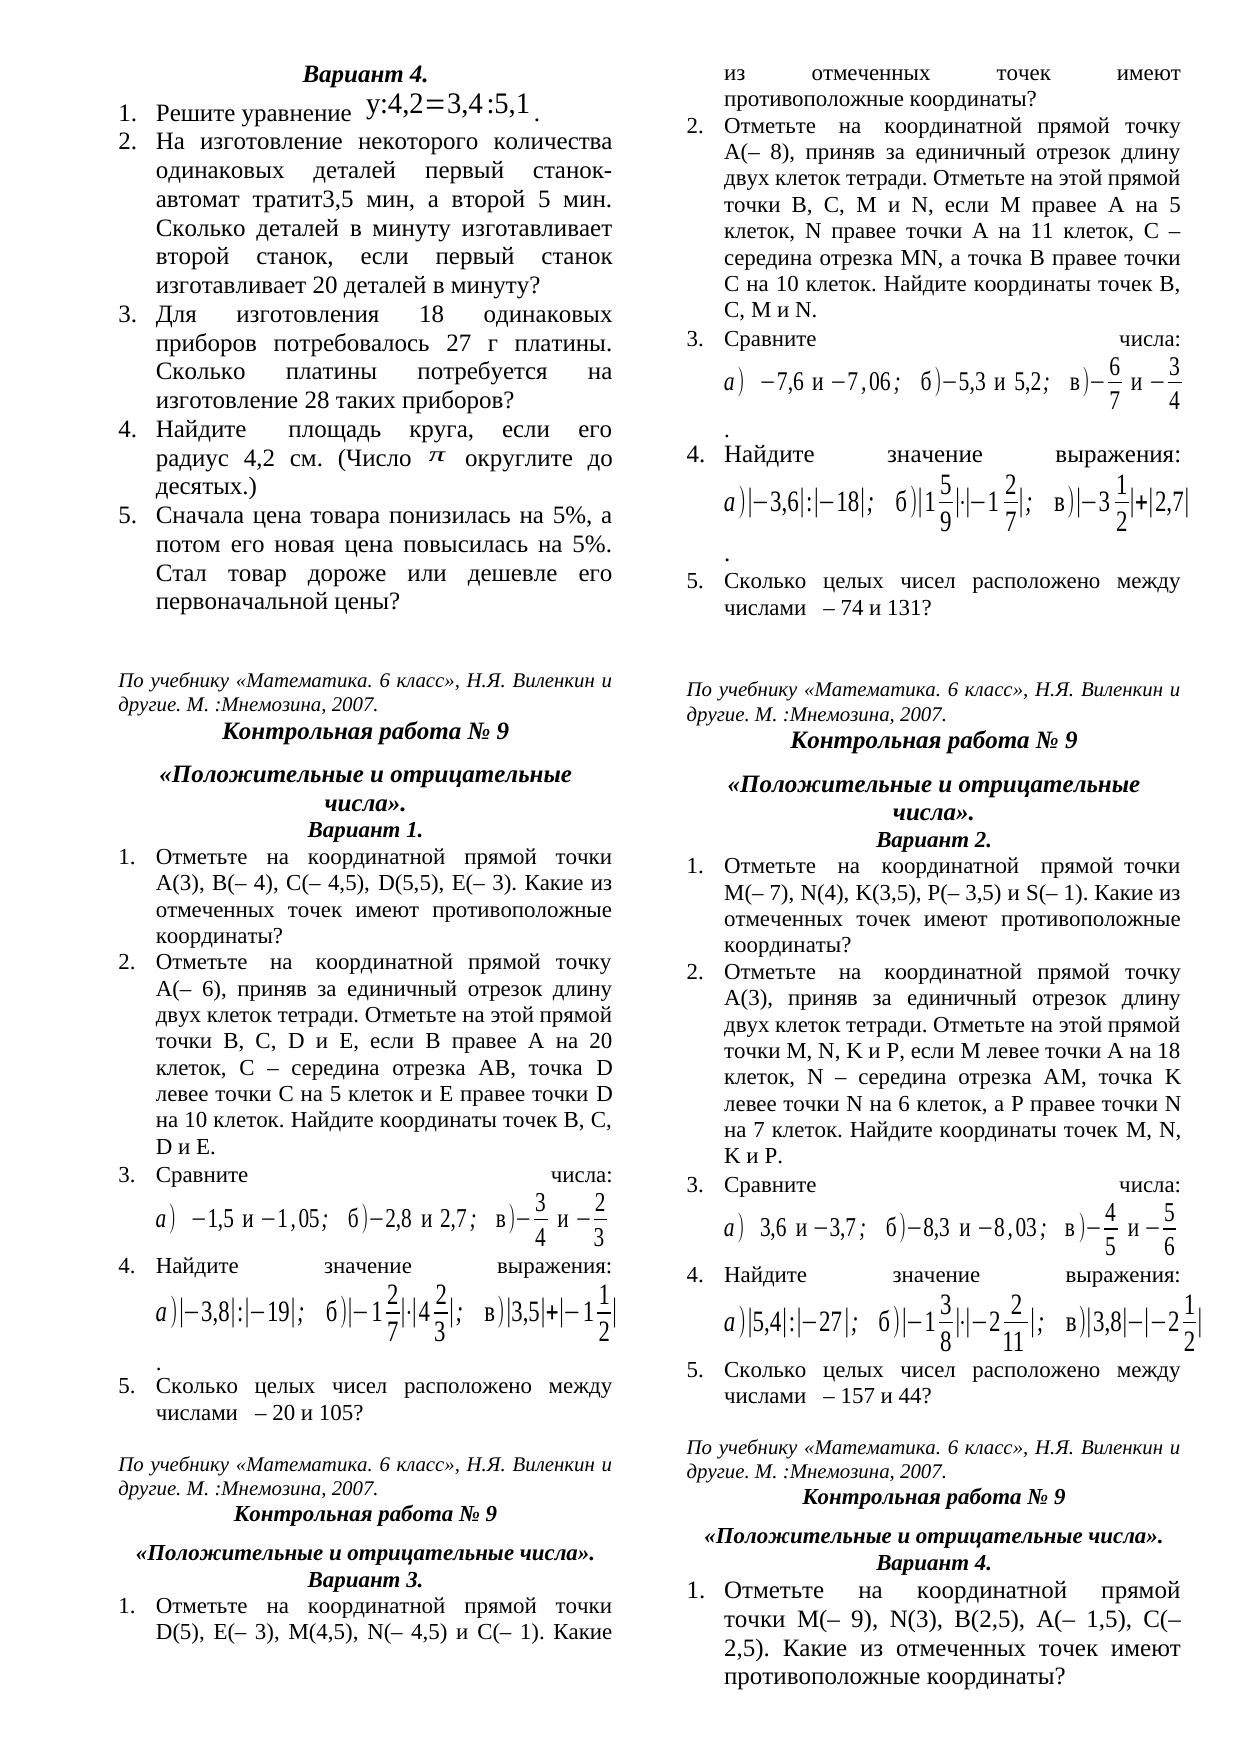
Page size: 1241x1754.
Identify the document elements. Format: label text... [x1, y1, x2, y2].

list Сравните числа: . [686, 323, 1181, 439]
text «Положительные и отрицательные числа». [686, 1522, 1181, 1549]
list Отметьте на координатной прямой точку А(– 8), приняв за единичный отрезок длину двух клеток тетради. Отметьте на этой прямой точки В, С, M и N, если М правее А на 5 клеток, N правее точки А на 11 клеток, С – середина отрезка MN, а точка В правее точки С на 10 клеток. Найдите координаты точек В, С, M и N. [686, 112, 1181, 323]
list Отметьте на координатной прямой точки D(5), E(– 3), M(4,5), N(– 4,5) и C(– 1). Какие из отмеченных точек имеют противоположные координаты? [686, 59, 1181, 112]
text Вариант 4. [118, 59, 613, 88]
text По учебнику «Математика. 6 класс», Н.Я. Виленкин и другие. М. :Мнемозина, 2007. [686, 1435, 1181, 1483]
text Вариант 3. [118, 1566, 613, 1592]
list Сначала цена товара понизилась на 5%, а потом его новая цена повысилась на 5%. Стал товар дороже или дешевле его первоначальной цены? [118, 500, 613, 615]
list Решите уравнение . [118, 88, 613, 126]
list Отметьте на координатной прямой точку А(– 6), приняв за единичный отрезок длину двух клеток тетради. Отметьте на этой прямой точки В, С, D и Е, если В правее А на 20 клеток, С – середина отрезка АВ, точка D левее точки С на 5 клеток и Е правее точки D на 10 клеток. Найдите координаты точек В, С, D и Е. [118, 948, 613, 1159]
text Контрольная работа № 9 [686, 1483, 1181, 1509]
list Найдите значение выражения: . [686, 439, 1181, 567]
text «Положительные и отрицательные числа». [686, 769, 1181, 826]
list Сколько целых чисел расположено между числами – 157 и 44? [686, 1356, 1181, 1408]
list Отметьте на координатной прямой точки M(– 7), N(4), K(3,5), P(– 3,5) и S(– 1). Какие из отмеченных точек имеют противоположные координаты? [686, 852, 1181, 958]
list Найдите значение выражения: [686, 1259, 1181, 1356]
text По учебнику «Математика. 6 класс», Н.Я. Виленкин и другие. М. :Мнемозина, 2007. [118, 668, 613, 716]
text Контрольная работа № 9 [118, 716, 613, 745]
text Контрольная работа № 9 [686, 726, 1181, 754]
list Сколько целых чисел расположено между числами – 74 и 131? [686, 567, 1181, 620]
list Найдите значение выражения: . [118, 1250, 613, 1373]
text По учебнику «Математика. 6 класс», Н.Я. Виленкин и другие. М. :Мнемозина, 2007. [686, 677, 1181, 726]
text Вариант 1. [118, 817, 613, 843]
text Вариант 4. [686, 1549, 1181, 1575]
text «Положительные и отрицательные числа». [118, 1539, 613, 1566]
list Сравните числа: [118, 1159, 613, 1250]
list Для изготовления 18 одинаковых приборов потребовалось платины. Сколько платины потребуется на изготовление 28 таких приборов? [118, 299, 613, 414]
text «Положительные и отрицательные числа». [118, 759, 613, 817]
list Найдите площадь круга, если его радиус . (Число округлите до десятых.) [118, 414, 613, 500]
list Сравните числа: [686, 1169, 1181, 1259]
list Отметьте на координатной прямой точки А(3), В(– 4), С(– 4,5), D(5,5), E(– 3). Какие из отмеченных точек имеют противоположные координаты? [118, 843, 613, 948]
text Вариант 2. [686, 826, 1181, 852]
list Отметьте на координатной прямой точки M(– 9), N(3), В(2,5), А(– 1,5), С(– 2,5). Какие из отмеченных точек имеют противоположные координаты? [686, 1575, 1181, 1690]
list Отметьте на координатной прямой точки D(5), E(– 3), M(4,5), N(– 4,5) и C(– 1). Какие из отмеченных точек имеют противоположные координаты? [118, 1592, 613, 1645]
text Контрольная работа № 9 [118, 1500, 613, 1526]
list На изготовление некоторого количества одинаковых деталей первый станок-автомат тратит3,5 мин, а второй 5 мин. Сколько деталей в минуту изготавливает второй станок, если первый станок изготавливает 20 деталей в минуту? [118, 126, 613, 299]
list Отметьте на координатной прямой точку А(3), приняв за единичный отрезок длину двух клеток тетради. Отметьте на этой прямой точки M, N, K и P, если M левее точки А на 18 клеток, N – середина отрезка АM, точка K левее точки N на 6 клеток, а P правее точки N на 7 клеток. Найдите координаты точек M, N, K и P. [686, 958, 1181, 1169]
text По учебнику «Математика. 6 класс», Н.Я. Виленкин и другие. М. :Мнемозина, 2007. [118, 1452, 613, 1500]
list Сколько целых чисел расположено между числами – 20 и 105? [118, 1373, 613, 1425]
